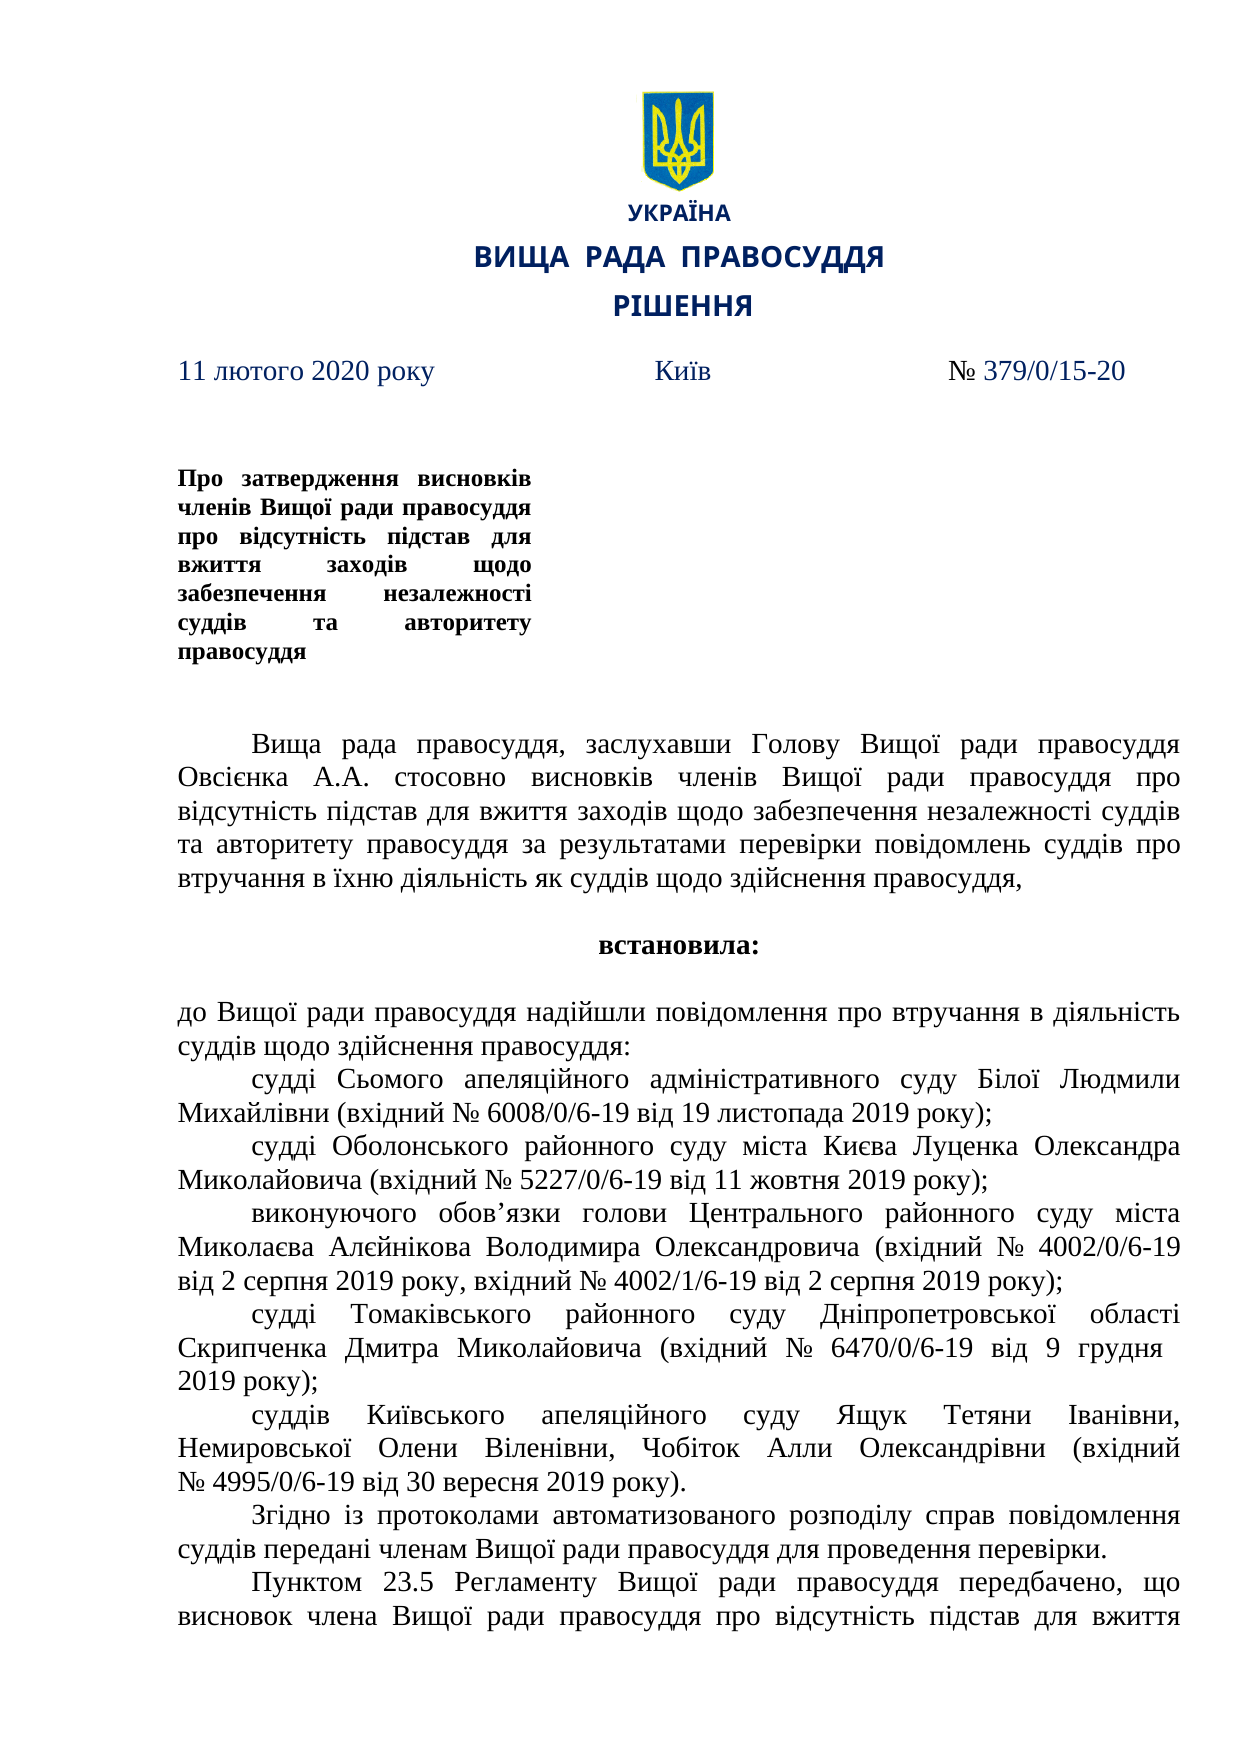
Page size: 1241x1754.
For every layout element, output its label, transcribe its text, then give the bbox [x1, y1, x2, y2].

text судді Оболонського районного суду міста Києва Луценка Олександра Миколайовича (вхідний № 5227/0/6-19 від 11 жовтня 2019 року); [177, 1128, 1181, 1196]
text Згідно із протоколами автоматизованого розподілу справ повідомлення суддів передані членам Вищої ради правосуддя для проведення перевірки. [177, 1497, 1181, 1564]
table_header 11 лютого 2020 року [166, 354, 488, 406]
text виконуючого обов’язки голови Центрального районного суду міста Миколаєва Алєйнікова Володимира Олександровича (вхідний № 4002/0/6-19 від 2 серпня 2019 року, вхідний № 4002/1/6-19 від 2 серпня 2019 року); [177, 1196, 1181, 1296]
text встановила: [177, 927, 1181, 961]
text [177, 1564, 1181, 1632]
table_header Київ [489, 354, 833, 406]
text до Вищої ради правосуддя надійшли повідомлення про втручання в діяльність суддів щодо здійснення правосуддя: [177, 994, 1181, 1061]
text Про затвердження висновків членів Вищої ради правосуддя про відсутність підстав для вжиття заходів щодо забезпечення незалежності суддів та авторитету правосуддя [177, 463, 532, 664]
text ВИЩА РАДА ПРАВОСУДДЯ [177, 237, 1181, 276]
table_header № 379/0/15-20 [833, 354, 1211, 406]
text суддів Київського апеляційного суду Ящук Тетяни Іванівни, Немировської Олени Віленівни, Чобіток Алли Олександрівни (вхідний № 4995/0/6-19 від 30 вересня 2019 року). [177, 1397, 1181, 1497]
text РІШЕННЯ [177, 286, 1181, 325]
text судді Томаківського районного суду Дніпропетровської області Скрипченка Дмитра Миколайовича (вхідний № 6470/0/6-19 від 9 грудня 2019 року); [177, 1296, 1181, 1397]
text УКРАЇНА [177, 197, 1181, 228]
text судді Сьомого апеляційного адміністративного суду Білої Людмили Михайлівни (вхідний № 6008/0/6-19 від 19 листопада 2019 року); [177, 1061, 1181, 1128]
text Вища рада правосуддя, заслухавши Голову Вищої ради правосуддя Овсієнка А.А. стосовно висновків членів Вищої ради правосуддя про відсутність підстав для вжиття заходів щодо забезпечення незалежності суддів та авторитету правосуддя за результатами перевірки повідомлень суддів про втручання в їхню діяльність як суддів щодо здійснення правосуддя, [177, 726, 1181, 894]
picture [636, 86, 722, 199]
